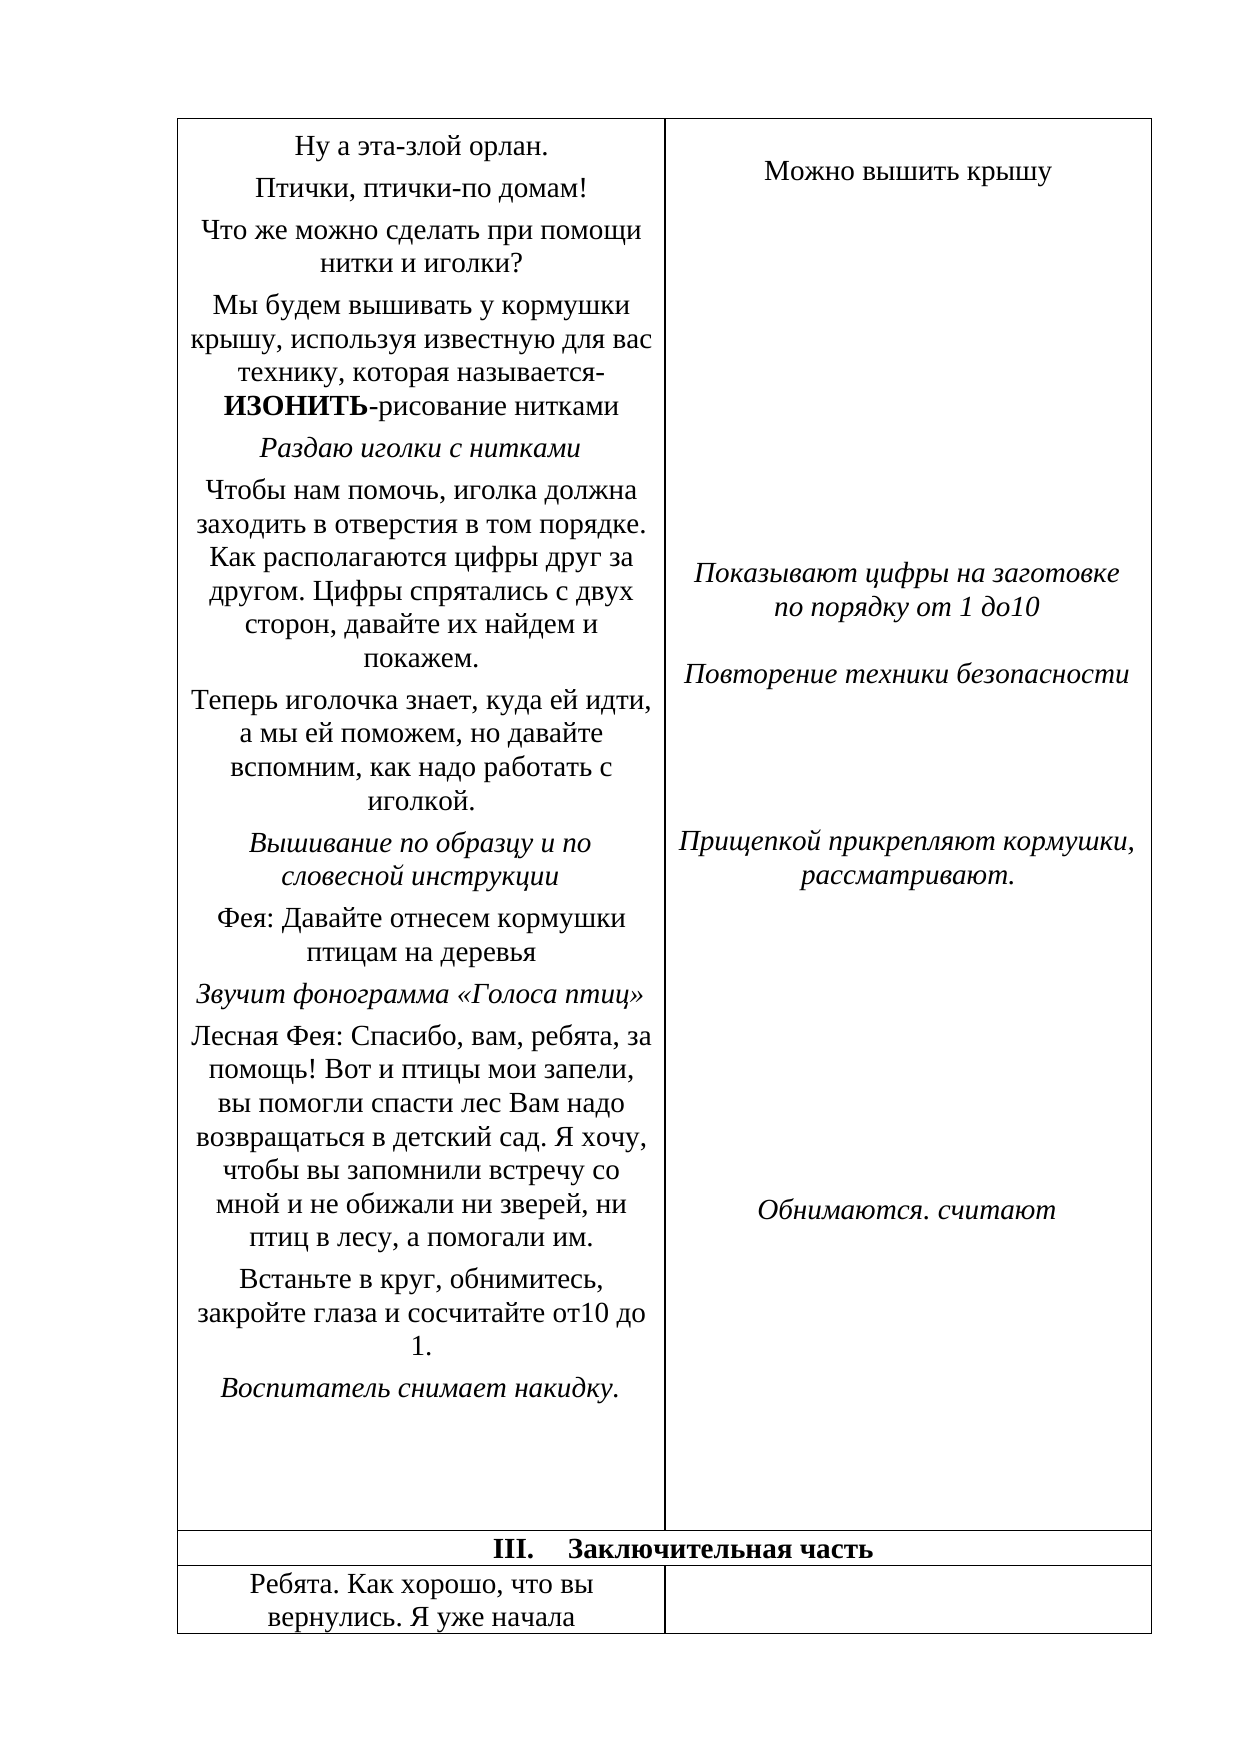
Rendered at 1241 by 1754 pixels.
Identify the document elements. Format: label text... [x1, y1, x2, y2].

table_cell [178, 119, 664, 1530]
table_cell Заключительная часть [178, 1531, 1151, 1565]
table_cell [178, 1566, 664, 1633]
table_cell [666, 1566, 1151, 1633]
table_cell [666, 119, 1151, 1530]
